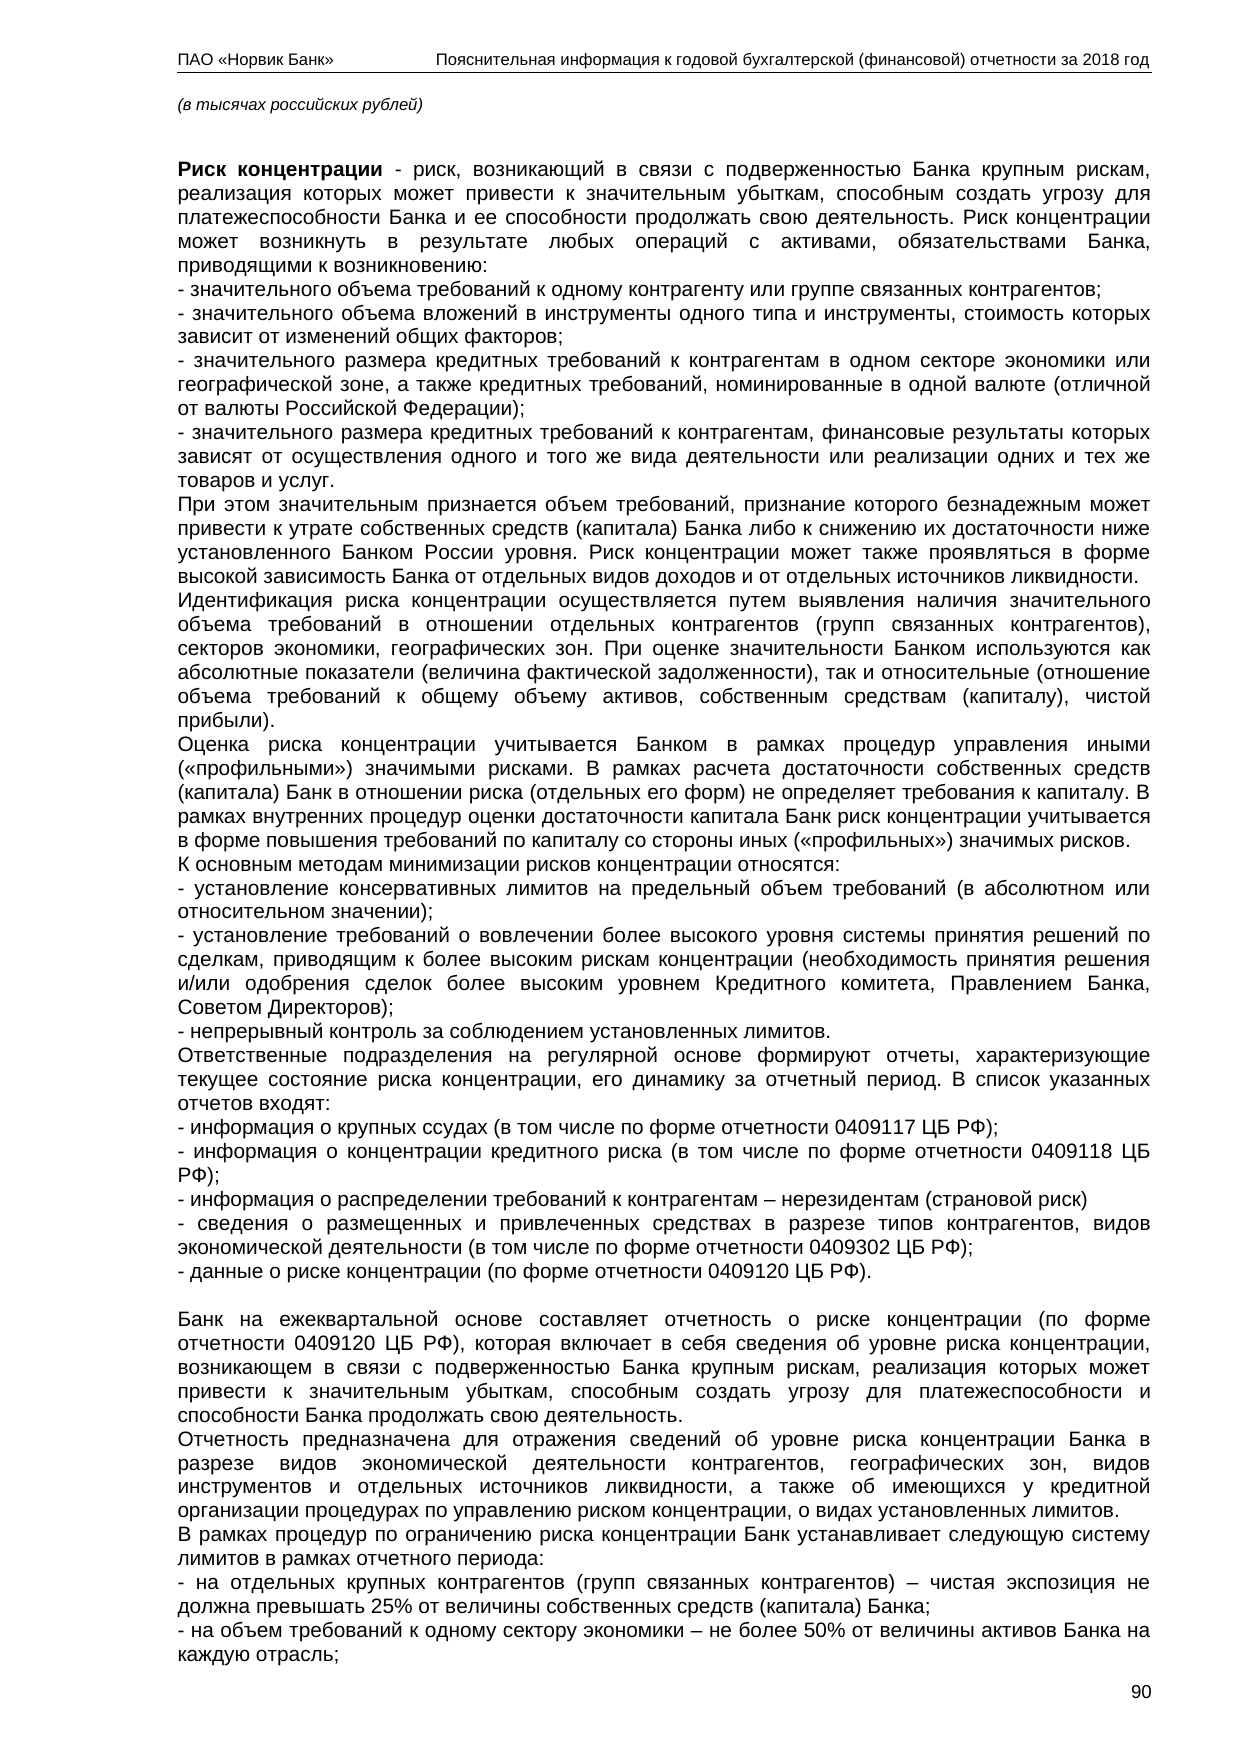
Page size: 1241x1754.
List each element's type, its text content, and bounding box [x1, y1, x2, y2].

text - установление требований о вовлечении более высокого уровня системы принятия решений по сделкам, приводящим к более высоким рискам концентрации (необходимость принятия решения и/или одобрения сделок более высоким уровнем Кредитного комитета, Правлением Банка, Советом Директоров); [177, 923, 1152, 1019]
text Риск концентрации - риск, возникающий в связи с подверженностью Банка крупным рискам, реализация которых может привести к значительным убыткам, способным создать угрозу для платежеспособности Банка и ее способности продолжать свою деятельность. Риск концентрации может возникнуть в результате любых операций с активами, обязательствами Банка, приводящими к возникновению: [177, 157, 1152, 276]
text - сведения о размещенных и привлеченных средствах в разрезе типов контрагентов, видов экономической деятельности (в том числе по форме отчетности 0409302 ЦБ РФ); [177, 1211, 1152, 1259]
text Банк на ежеквартальной основе составляет отчетность о риске концентрации (по форме отчетности 0409120 ЦБ РФ), которая включает в себя сведения об уровне риска концентрации, возникающем в связи с подверженностью Банка крупным рискам, реализация которых может привести к значительным убыткам, способным создать угрозу для платежеспособности и способности Банка продолжать свою деятельность. [177, 1307, 1152, 1426]
text - информация о распределении требований к контрагентам – нерезидентам (страновой риск) [177, 1187, 1152, 1211]
text Отчетность предназначена для отражения сведений об уровне риска концентрации Банка в разрезе видов экономической деятельности контрагентов, географических зон, видов инструментов и отдельных источников ликвидности, а также об имеющихся у кредитной организации процедурах по управлению риском концентрации, о видах установленных лимитов. [177, 1426, 1152, 1522]
text - значительного размера кредитных требований к контрагентам, финансовые результаты которых зависят от осуществления одного и того же вида деятельности или реализации одних и тех же товаров и услуг. [177, 420, 1152, 492]
text В рамках процедур по ограничению риска концентрации Банк устанавливает следующую систему лимитов в рамках отчетного периода: [177, 1522, 1152, 1570]
text - установление консервативных лимитов на предельный объем требований (в абсолютном или относительном значении); [177, 875, 1152, 923]
text К основным методам минимизации рисков концентрации относятся: [177, 851, 1152, 875]
text - на объем требований к одному сектору экономики – не более 50% от величины активов Банка на каждую отрасль; [177, 1618, 1152, 1666]
text - на отдельных крупных контрагентов (групп связанных контрагентов) – чистая экспозиция не должна превышать 25% от величины собственных средств (капитала) Банка; [177, 1570, 1152, 1618]
text - значительного объема требований к одному контрагенту или группе связанных контрагентов; [177, 276, 1152, 300]
text Идентификация риска концентрации осуществляется путем выявления наличия значительного объема требований в отношении отдельных контрагентов (групп связанных контрагентов), секторов экономики, географических зон. При оценке значительности Банком используются как абсолютные показатели (величина фактической задолженности), так и относительные (отношение объема требований к общему объему активов, собственным средствам (капиталу), чистой прибыли). [177, 588, 1152, 732]
text Ответственные подразделения на регулярной основе формируют отчеты, характеризующие текущее состояние риска концентрации, его динамику за отчетный период. В список указанных отчетов входят: [177, 1043, 1152, 1115]
text При этом значительным признается объем требований, признание которого безнадежным может привести к утрате собственных средств (капитала) Банка либо к снижению их достаточности ниже установленного Банком России уровня. Риск концентрации может также проявляться в форме высокой зависимость Банка от отдельных видов доходов и от отдельных источников ликвидности. [177, 492, 1152, 588]
text Оценка риска концентрации учитывается Банком в рамках процедур управления иными («профильными») значимыми рисками. В рамках расчета достаточности собственных средств (капитала) Банк в отношении риска (отдельных его форм) не определяет требования к капиталу. В рамках внутренних процедур оценки достаточности капитала Банк риск концентрации учитывается в форме повышения требований по капиталу со стороны иных («профильных») значимых рисков. [177, 732, 1152, 851]
text - значительного объема вложений в инструменты одного типа и инструменты, стоимость которых зависит от изменений общих факторов; [177, 300, 1152, 348]
text - информация о крупных ссудах (в том числе по форме отчетности 0409117 ЦБ РФ); [177, 1115, 1152, 1139]
text - непрерывный контроль за соблюдением установленных лимитов. [177, 1019, 1152, 1043]
text - данные о риске концентрации (по форме отчетности 0409120 ЦБ РФ). [177, 1259, 1152, 1283]
text - значительного размера кредитных требований к контрагентам в одном секторе экономики или географической зоне, а также кредитных требований, номинированные в одной валюте (отличной от валюты Российской Федерации); [177, 348, 1152, 420]
text - информация о концентрации кредитного риска (в том числе по форме отчетности 0409118 ЦБ РФ); [177, 1139, 1152, 1187]
